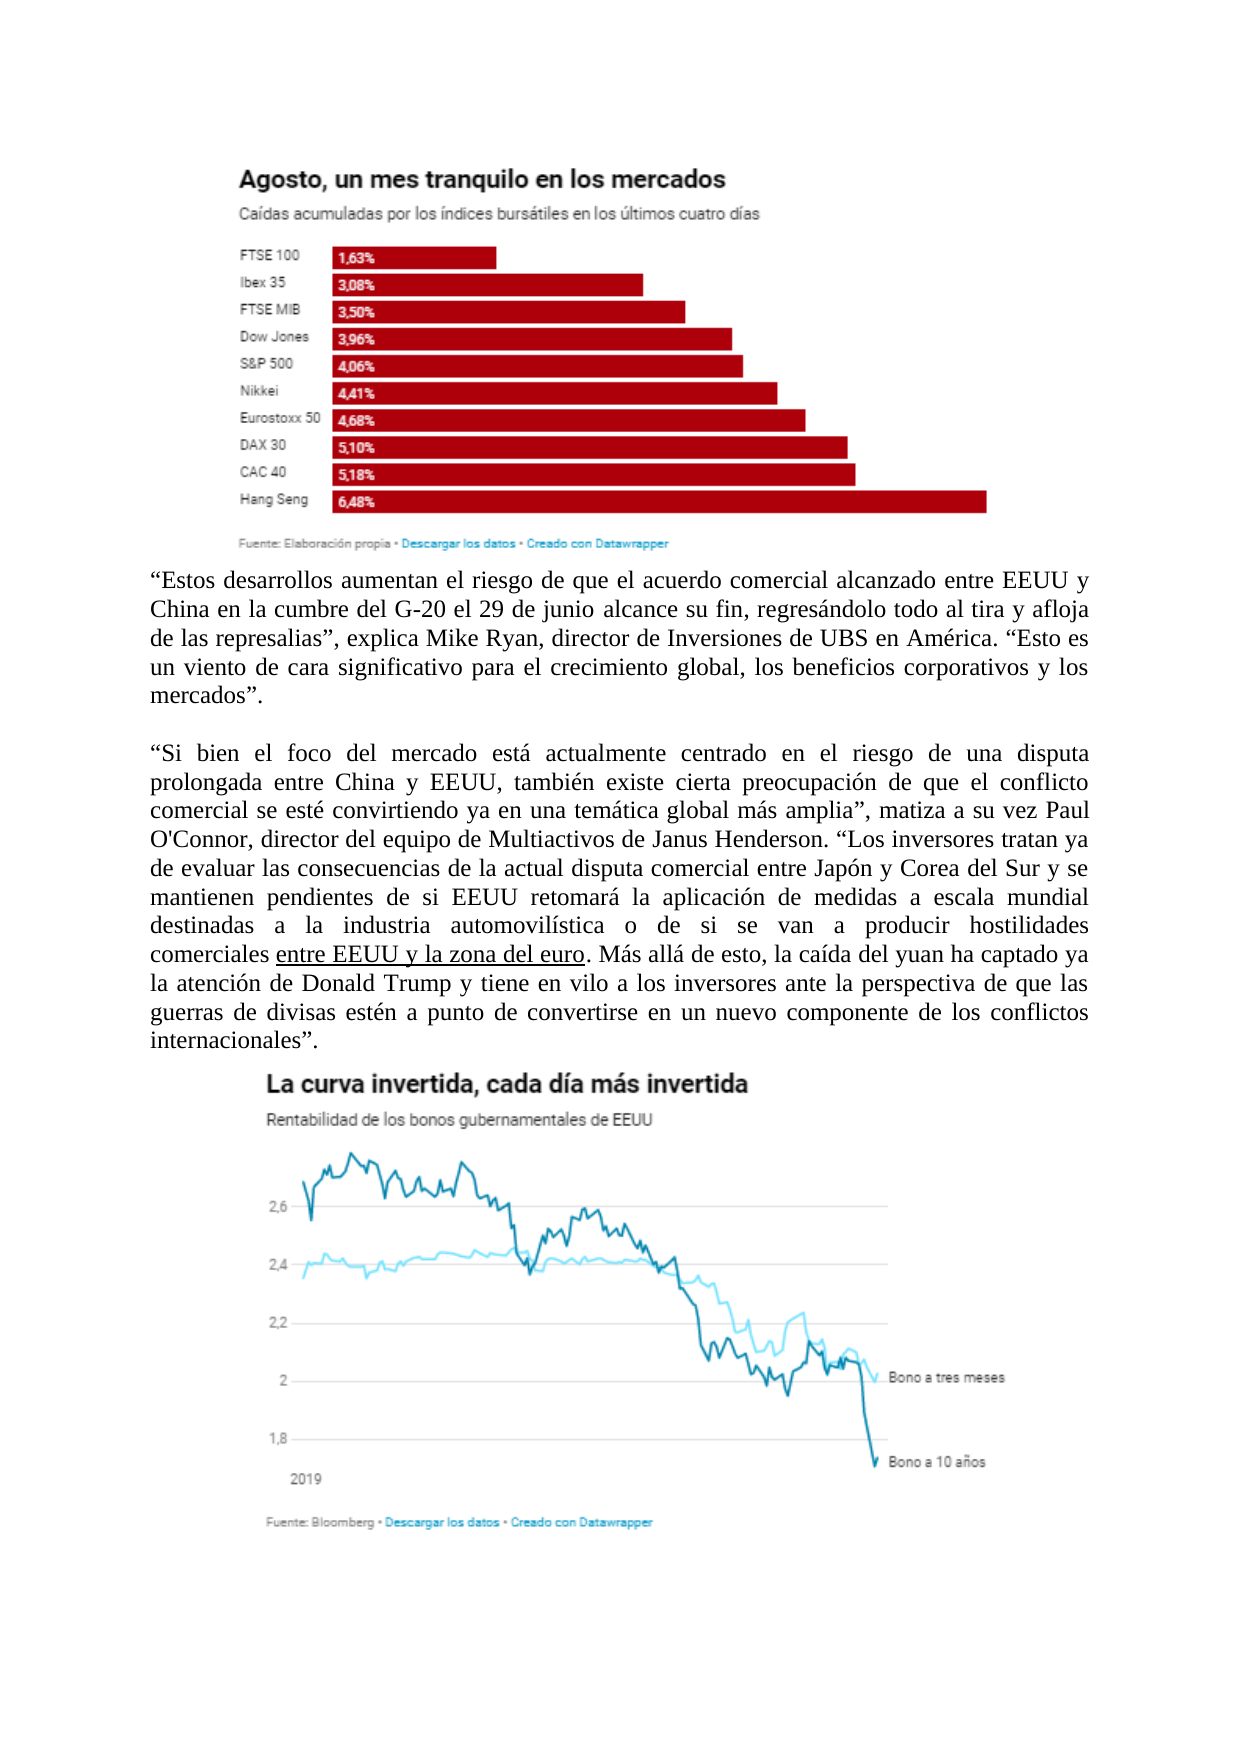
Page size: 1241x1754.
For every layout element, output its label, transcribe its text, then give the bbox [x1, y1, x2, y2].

picture [243, 1054, 1015, 1555]
text “Estos desarrollos aumentan el riesgo de que el acuerdo comercial alcanzado entre EEUU y China en la cumbre del G-20 el 29 de junio alcance su fin, regresándolo todo al tira y afloja de las represalias”, explica Mike Ryan, director de Inversiones de UBS en América. “Esto es un viento de cara significativo para el crecimiento global, los beneficios corporativos y los mercados”. [150, 566, 1090, 709]
picture [200, 150, 1015, 566]
text “Si bien el foco del mercado está actualmente centrado en el riesgo de una disputa prolongada entre China y EEUU, también existe cierta preocupación de que el conflicto comercial se esté convirtiendo ya en una temática global más amplia”, matiza a su vez Paul O'Connor, director del equipo de Multiactivos de Janus Henderson. “Los inversores tratan ya de evaluar las consecuencias de la actual disputa comercial entre Japón y Corea del Sur y se mantienen pendientes de si EEUU retomará la aplicación de medidas a escala mundial destinadas a la industria automovilística o de si se van a producir hostilidades comerciales entre EEUU y la zona del euro. Más allá de esto, la caída del yuan ha captado ya la atención de Donald Trump y tiene en vilo a los inversores ante la perspectiva de que las guerras de divisas estén a punto de convertirse en un nuevo componente de los conflictos internacionales”. [150, 738, 1090, 1054]
